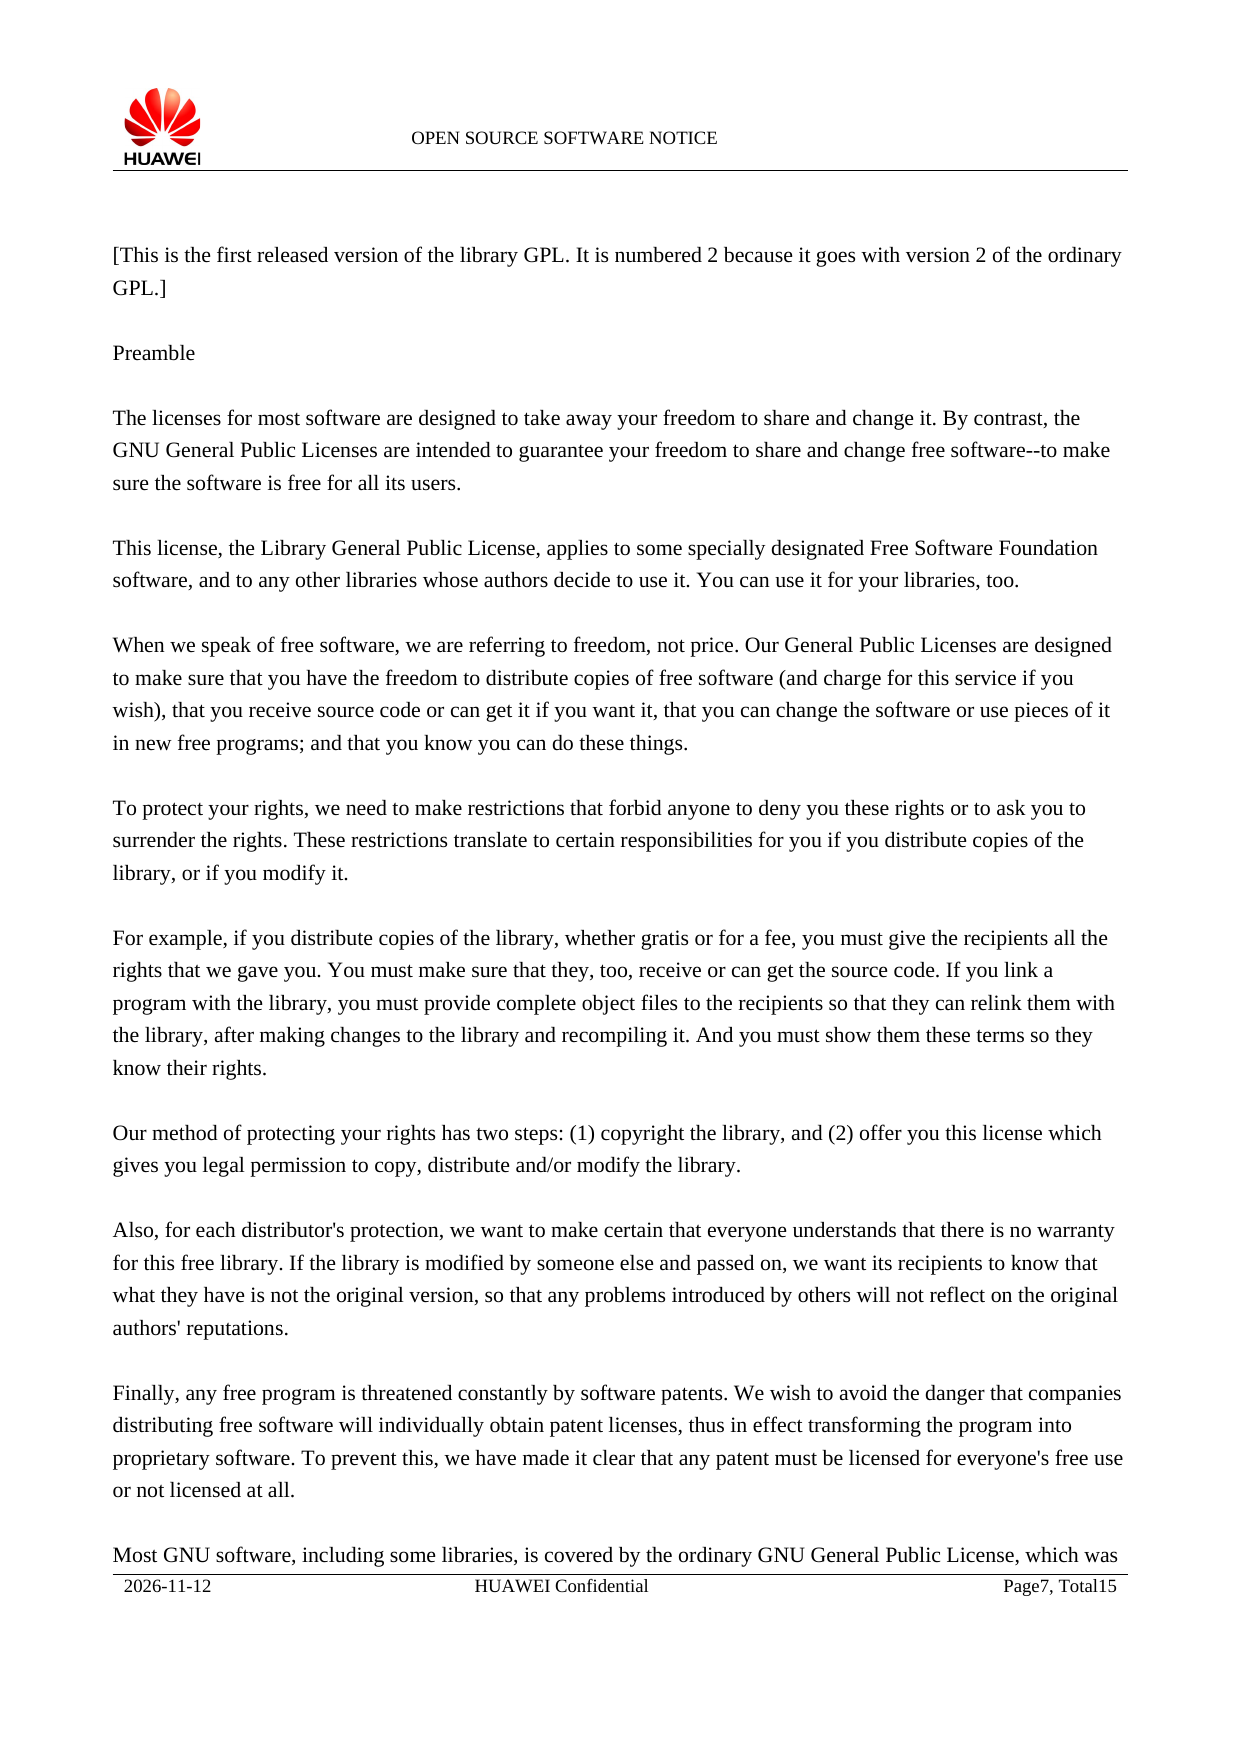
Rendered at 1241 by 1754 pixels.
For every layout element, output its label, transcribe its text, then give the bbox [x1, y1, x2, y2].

picture [124, 88, 201, 165]
